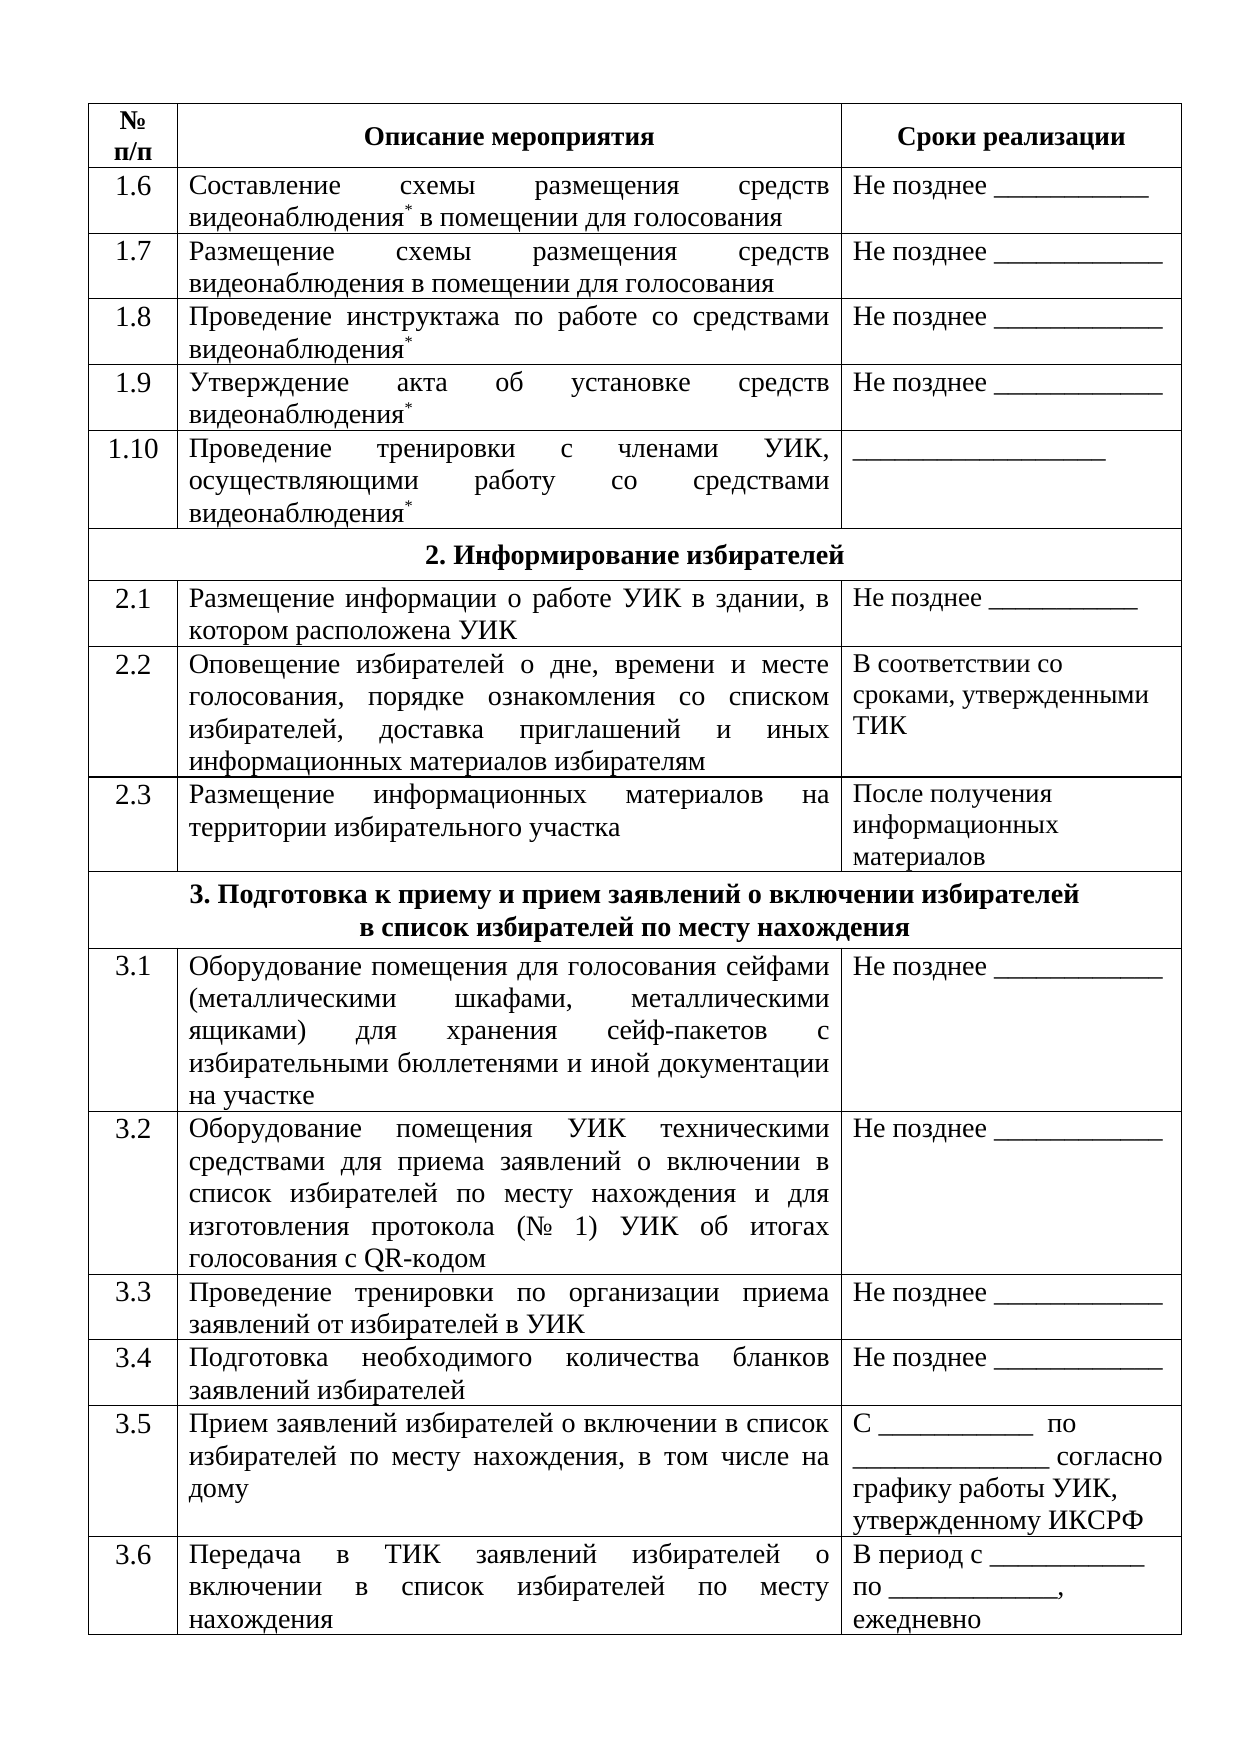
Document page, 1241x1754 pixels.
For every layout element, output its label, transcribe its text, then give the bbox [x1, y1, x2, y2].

table_cell __________________ [842, 431, 1181, 528]
table_header № п/п [89, 104, 177, 167]
table_cell 3.6 [89, 1537, 177, 1634]
table_cell Не позднее ____________ [842, 1112, 1181, 1273]
table_cell 3.4 [89, 1340, 177, 1405]
table_cell Проведение тренировки по организации приема заявлений от избирателей в УИК [178, 1275, 841, 1339]
table_cell 3.3 [89, 1275, 177, 1339]
table_cell 3. Подготовка к приему и прием заявлений о включении избирателей в список избирателей по месту нахождения [89, 872, 1181, 947]
table_cell Проведение инструктажа по работе со средствами видеонаблюдения* [178, 299, 841, 364]
table_cell 2.3 [89, 778, 177, 871]
table_cell С ___________ по ______________ согласно графику работы УИК, утвержденному ИКСРФ [842, 1406, 1181, 1536]
table_cell Не позднее ____________ [842, 949, 1181, 1111]
table_cell Не позднее ___________ [842, 581, 1181, 646]
table_cell Проведение тренировки с членами УИК, осуществляющими работу со средствами видеонаблюдения* [178, 431, 841, 528]
table_cell В период с ___________ по ____________, ежедневно [842, 1537, 1181, 1634]
table_cell Размещение информационных материалов на территории избирательного участка [178, 778, 841, 871]
table_cell Не позднее ____________ [842, 299, 1181, 364]
table_cell После получения информационных материалов [842, 778, 1181, 871]
table_cell Прием заявлений избирателей о включении в список избирателей по месту нахождения, в том числе на дому [178, 1406, 841, 1536]
table_cell Размещение схемы размещения средств видеонаблюдения в помещении для голосования [178, 234, 841, 298]
table_cell Не позднее ____________ [842, 1340, 1181, 1405]
table_cell Не позднее ____________ [842, 365, 1181, 430]
table_cell 3.2 [89, 1112, 177, 1273]
table_cell Размещение информации о работе УИК в здании, в котором расположена УИК [178, 581, 841, 646]
table_header Сроки реализации [842, 104, 1181, 167]
table_cell 2.1 [89, 581, 177, 646]
table_cell Не позднее ___________ [842, 168, 1181, 232]
table_cell Подготовка необходимого количества бланков заявлений избирателей [178, 1340, 841, 1405]
table_cell 1.10 [89, 431, 177, 528]
table_cell 2.2 [89, 647, 177, 776]
table_cell В соответствии со сроками, утвержденными ТИК [842, 647, 1181, 776]
table_cell Утверждение акта об установке средств видеонаблюдения* [178, 365, 841, 430]
table_header Описание мероприятия [178, 104, 841, 167]
table_cell Оборудование помещения для голосования сейфами (металлическими шкафами, металлическими ящиками) для хранения сейф-пакетов с избирательными бюллетенями и иной документации на участке [178, 949, 841, 1111]
table_cell Не позднее ____________ [842, 1275, 1181, 1339]
table_cell Передача в ТИК заявлений избирателей о включении в список избирателей по месту нахождения [178, 1537, 841, 1634]
table_cell 1.9 [89, 365, 177, 430]
table_cell Не позднее ____________ [842, 234, 1181, 298]
table_cell 2. Информирование избирателей [89, 529, 1181, 580]
table_cell 1.6 [89, 168, 177, 232]
table_cell 1.7 [89, 234, 177, 298]
table_cell Составление схемы размещения средств видеонаблюдения* в помещении для голосования [178, 168, 841, 232]
table_cell Оборудование помещения УИК техническими средствами для приема заявлений о включении в список избирателей по месту нахождения и для изготовления протокола (№ 1) УИК об итогах голосования с QR-кодом [178, 1112, 841, 1273]
table_cell 3.5 [89, 1406, 177, 1536]
table_cell 1.8 [89, 299, 177, 364]
table_cell Оповещение избирателей о дне, времени и месте голосования, порядке ознакомления со списком избирателей, доставка приглашений и иных информационных материалов избирателям [178, 647, 841, 776]
table_cell 3.1 [89, 949, 177, 1111]
